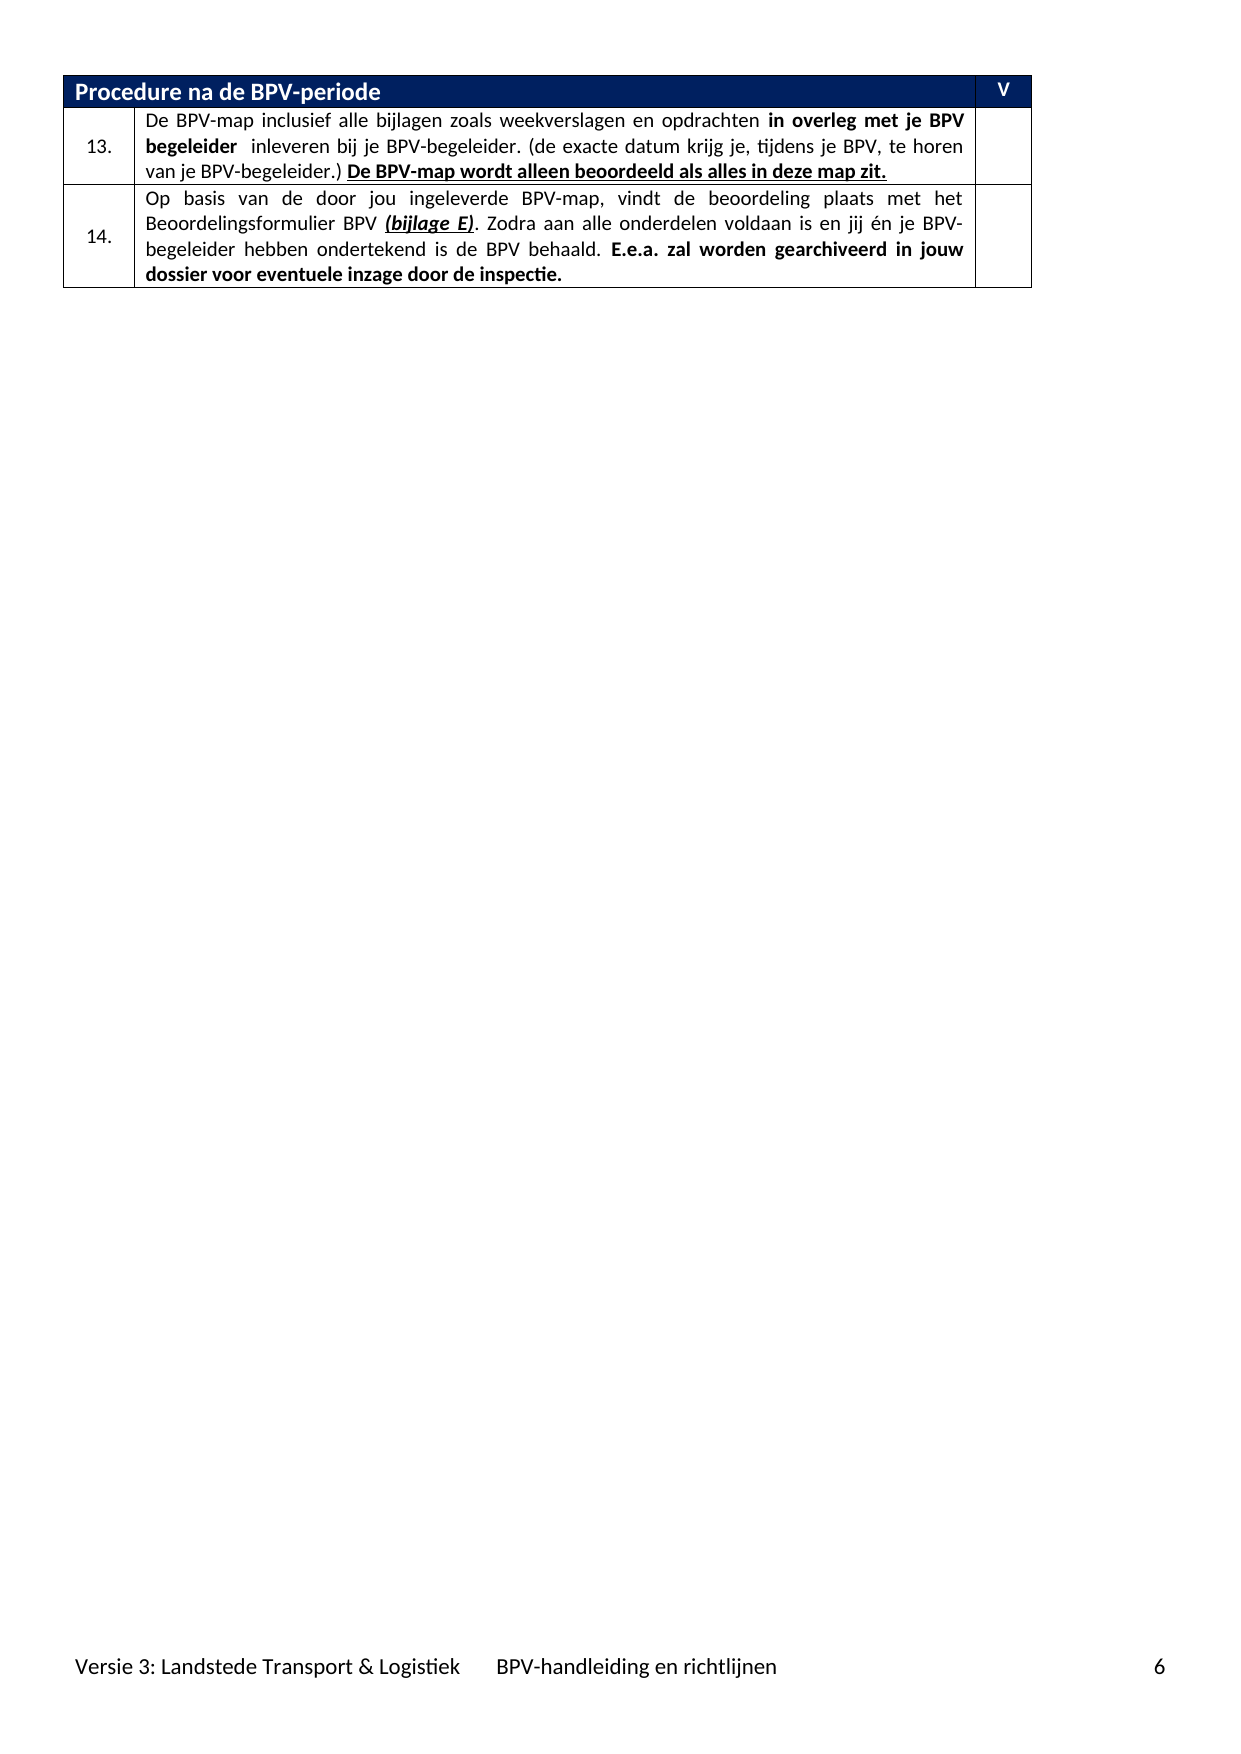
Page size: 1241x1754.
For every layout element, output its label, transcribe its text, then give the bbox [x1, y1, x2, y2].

table_cell De BPV-map inclusief alle bijlagen zoals weekverslagen en opdrachten in overleg met je BPV begeleider inleveren bij je BPV-begeleider. (de exacte datum krijg je, tijdens je BPV, te horen van je BPV-begeleider.) De BPV-map wordt alleen beoordeeld als alles in deze map zit. [135, 108, 975, 184]
table_cell Procedure na de BPV-periode [64, 76, 975, 107]
table_cell V [976, 76, 1031, 107]
table_cell Op basis van de door jou ingeleverde BPV-map, vindt de beoordeling plaats met het Beoordelingsformulier BPV (bijlage E). Zodra aan alle onderdelen voldaan is en jij én je BPV-begeleider hebben ondertekend is de BPV behaald. E.e.a. zal worden gearchiveerd in jouw dossier voor eventuele inzage door de inspectie. [135, 185, 975, 287]
table_cell 14. [64, 185, 134, 287]
table_cell [976, 185, 1031, 287]
table_cell [976, 108, 1031, 184]
table_cell 13. [64, 108, 134, 184]
